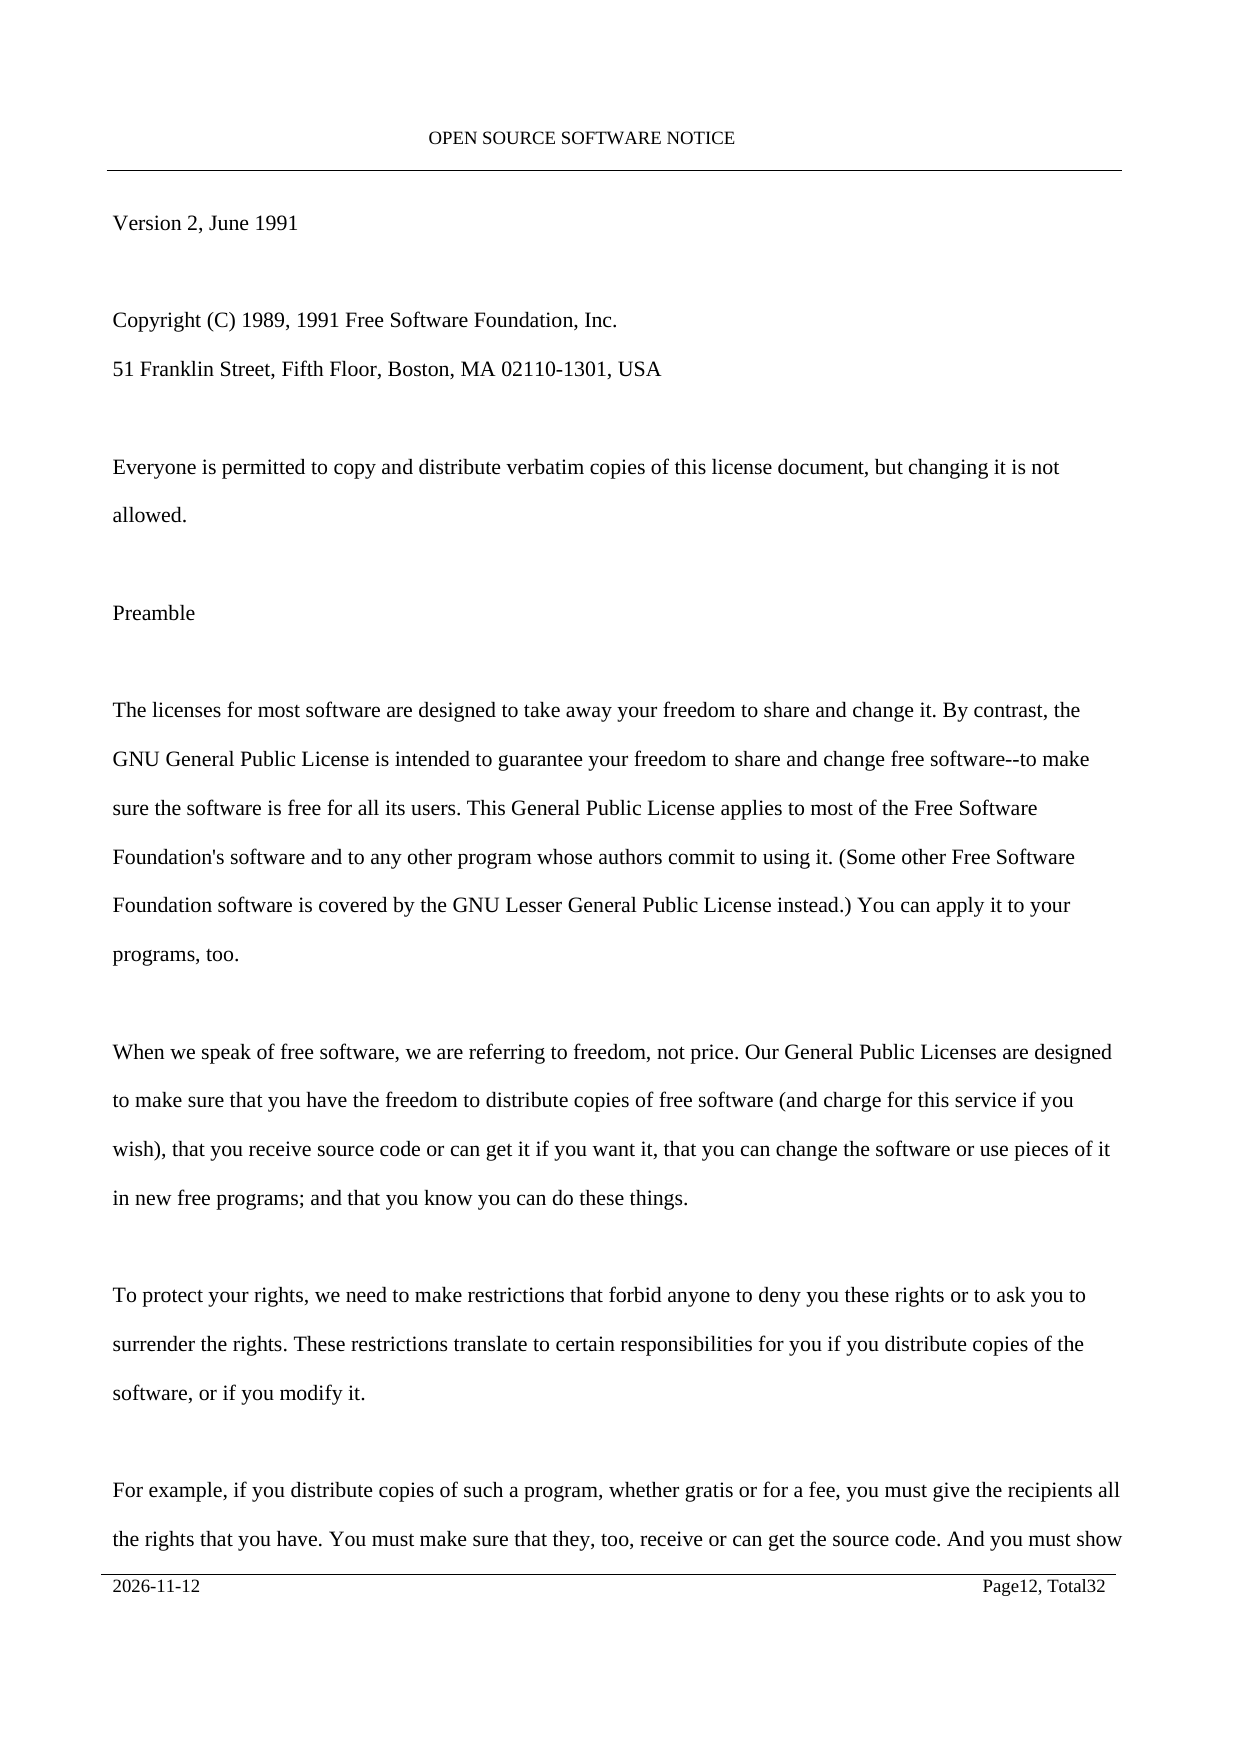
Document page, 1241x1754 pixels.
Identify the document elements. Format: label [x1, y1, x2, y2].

text [112, 206, 1128, 1555]
